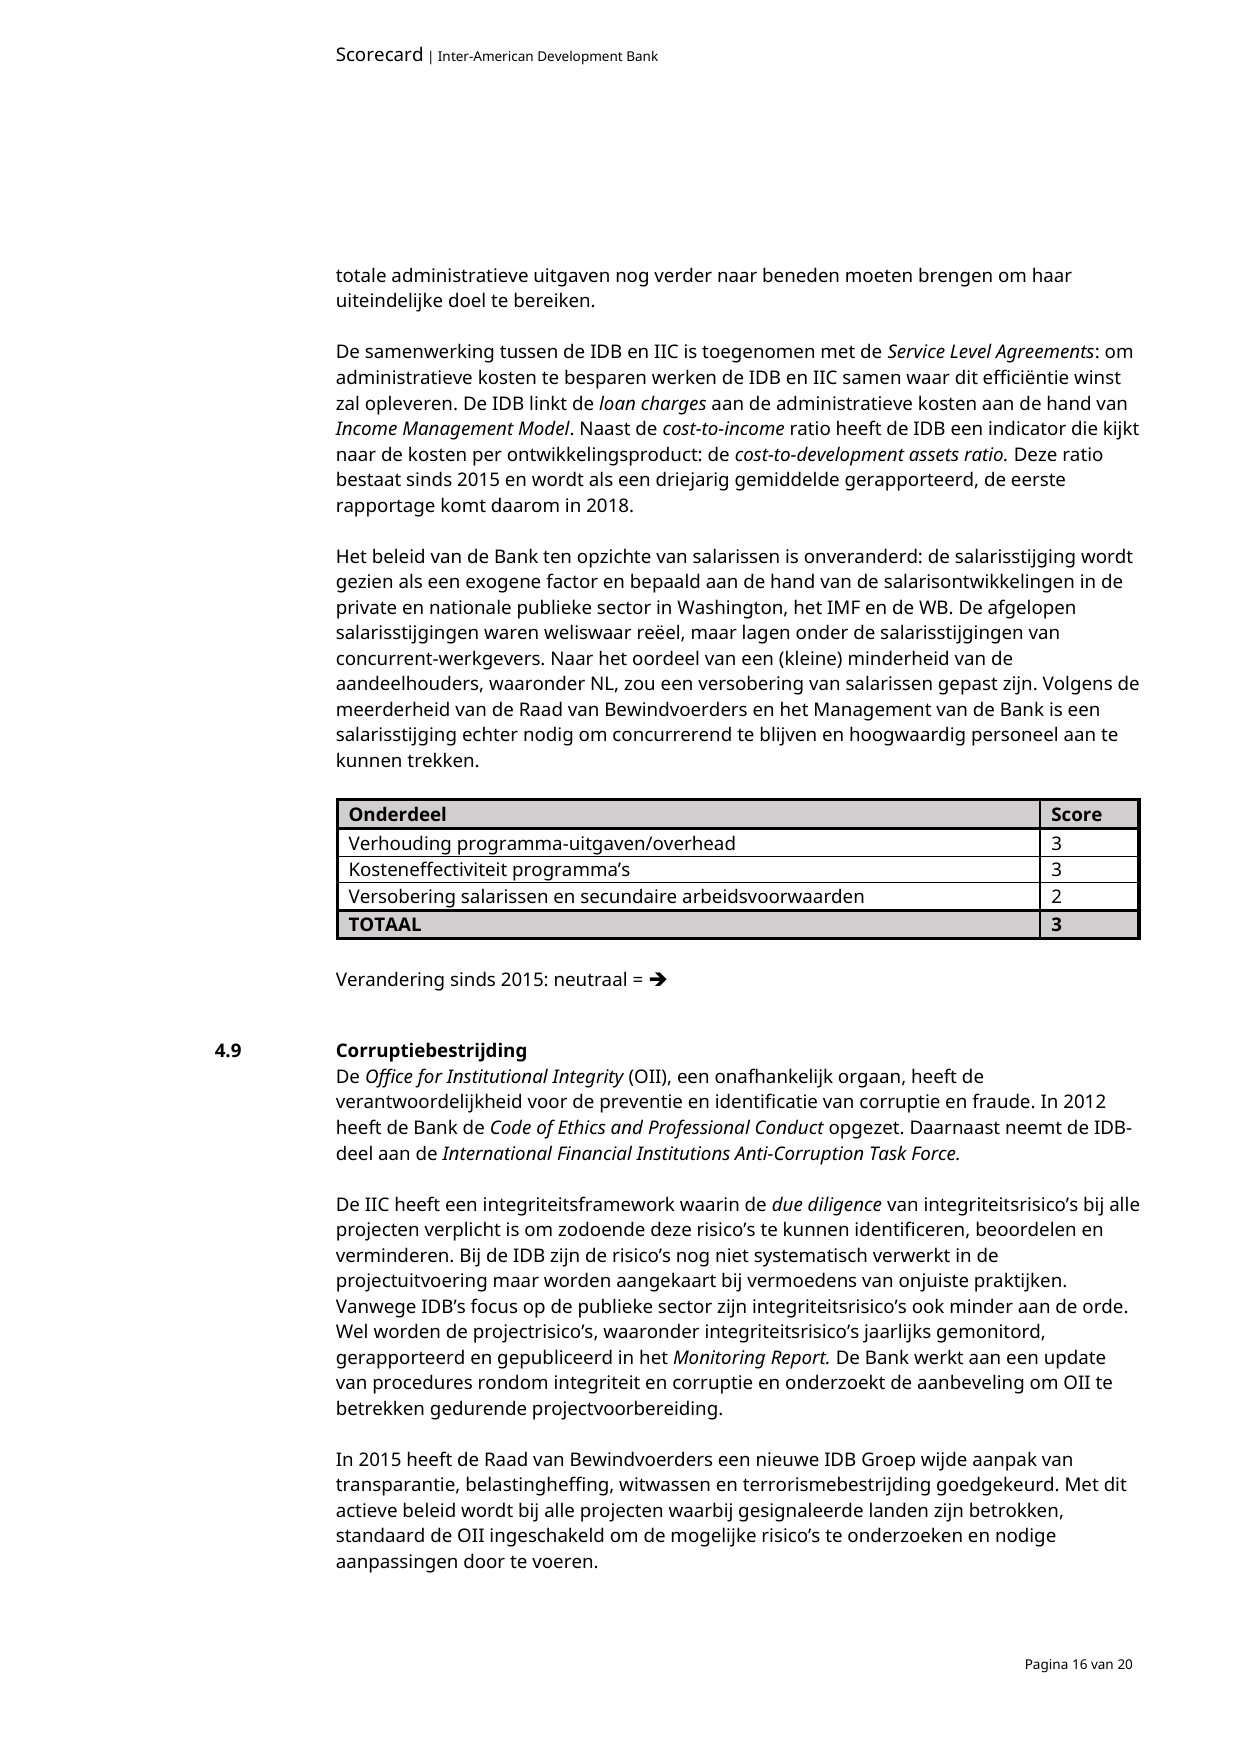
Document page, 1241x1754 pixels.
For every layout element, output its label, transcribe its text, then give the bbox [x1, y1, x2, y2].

table_cell Verhouding programma-uitgaven/overhead [339, 830, 1039, 856]
table_cell 3 [1041, 830, 1137, 856]
text De samenwerking tussen de IDB en IIC is toegenomen met de Service Level Agreements: om administratieve kosten te besparen werken de IDB en IIC samen waar dit efficiëntie winst zal opleveren. De IDB linkt de loan charges aan de administratieve kosten aan de hand van Income Management Model. Naast de cost-to-income ratio heeft de IDB een indicator die kijkt naar de kosten per ontwikkelingsproduct: de cost-to-development assets ratio. Deze ratio bestaat sinds 2015 en wordt als een driejarig gemiddelde gerapporteerd, de eerste rapportage komt daarom in 2018. [336, 339, 1140, 517]
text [336, 262, 1140, 313]
text De IIC heeft een integriteitsframework waarin de due diligence van integriteitsrisico’s bij alle projecten verplicht is om zodoende deze risico’s te kunnen identificeren, beoordelen en verminderen. Bij de IDB zijn de risico’s nog niet systematisch verwerkt in de projectuitvoering maar worden aangekaart bij vermoedens van onjuiste praktijken. Vanwege IDB’s focus op de publieke sector zijn integriteitsrisico’s ook minder aan de orde. Wel worden de projectrisico’s, waaronder integriteitsrisico’s jaarlijks gemonitord, gerapporteerd en gepubliceerd in het Monitoring Report. De Bank werkt aan een update van procedures rondom integriteit en corruptie en onderzoekt de aanbeveling om OII te betrekken gedurende projectvoorbereiding. [336, 1191, 1140, 1421]
table_header Score [1041, 801, 1137, 827]
table_cell Versobering salarissen en secundaire arbeidsvoorwaarden [339, 883, 1039, 909]
text De Office for Institutional Integrity (OII), een onafhankelijk orgaan, heeft de verantwoordelijkheid voor de preventie en identificatie van corruptie en fraude. In 2012 heeft de Bank de Code of Ethics and Professional Conduct opgezet. Daarnaast neemt de IDB-deel aan de International Financial Institutions Anti-Corruption Task Force. [336, 1063, 1140, 1165]
table_cell 2 [1041, 883, 1137, 909]
table_cell 3 [1041, 912, 1137, 937]
text Het beleid van de Bank ten opzichte van salarissen is onveranderd: de salarisstijging wordt gezien als een exogene factor en bepaald aan de hand van de salarisontwikkelingen in de private en nationale publieke sector in Washington, het IMF en de WB. De afgelopen salarisstijgingen waren weliswaar reëel, maar lagen onder de salarisstijgingen van concurrent-werkgevers. Naar het oordeel van een (kleine) minderheid van de aandeelhouders, waaronder NL, zou een versobering van salarissen gepast zijn. Volgens de meerderheid van de Raad van Bewindvoerders en het Management van de Bank is een salarisstijging echter nodig om concurrerend te blijven en hoogwaardig personeel aan te kunnen trekken. [336, 543, 1140, 773]
table_header Onderdeel [339, 801, 1039, 827]
table_cell 3 [1041, 857, 1137, 882]
table_cell TOTAAL [339, 912, 1039, 937]
table_cell Kosteneffectiviteit programma’s [339, 857, 1039, 882]
subtitle 4.9 Corruptiebestrijding [214, 1038, 1140, 1063]
text Verandering sinds 2015: neutraal = [336, 966, 1140, 991]
text In 2015 heeft de Raad van Bewindvoerders een nieuwe IDB Groep wijde aanpak van transparantie, belastingheffing, witwassen en terrorismebestrijding goedgekeurd. Met dit actieve beleid wordt bij alle projecten waarbij gesignaleerde landen zijn betrokken, standaard de OII ingeschakeld om de mogelijke risico’s te onderzoeken en nodige aanpassingen door te voeren. [336, 1446, 1140, 1574]
